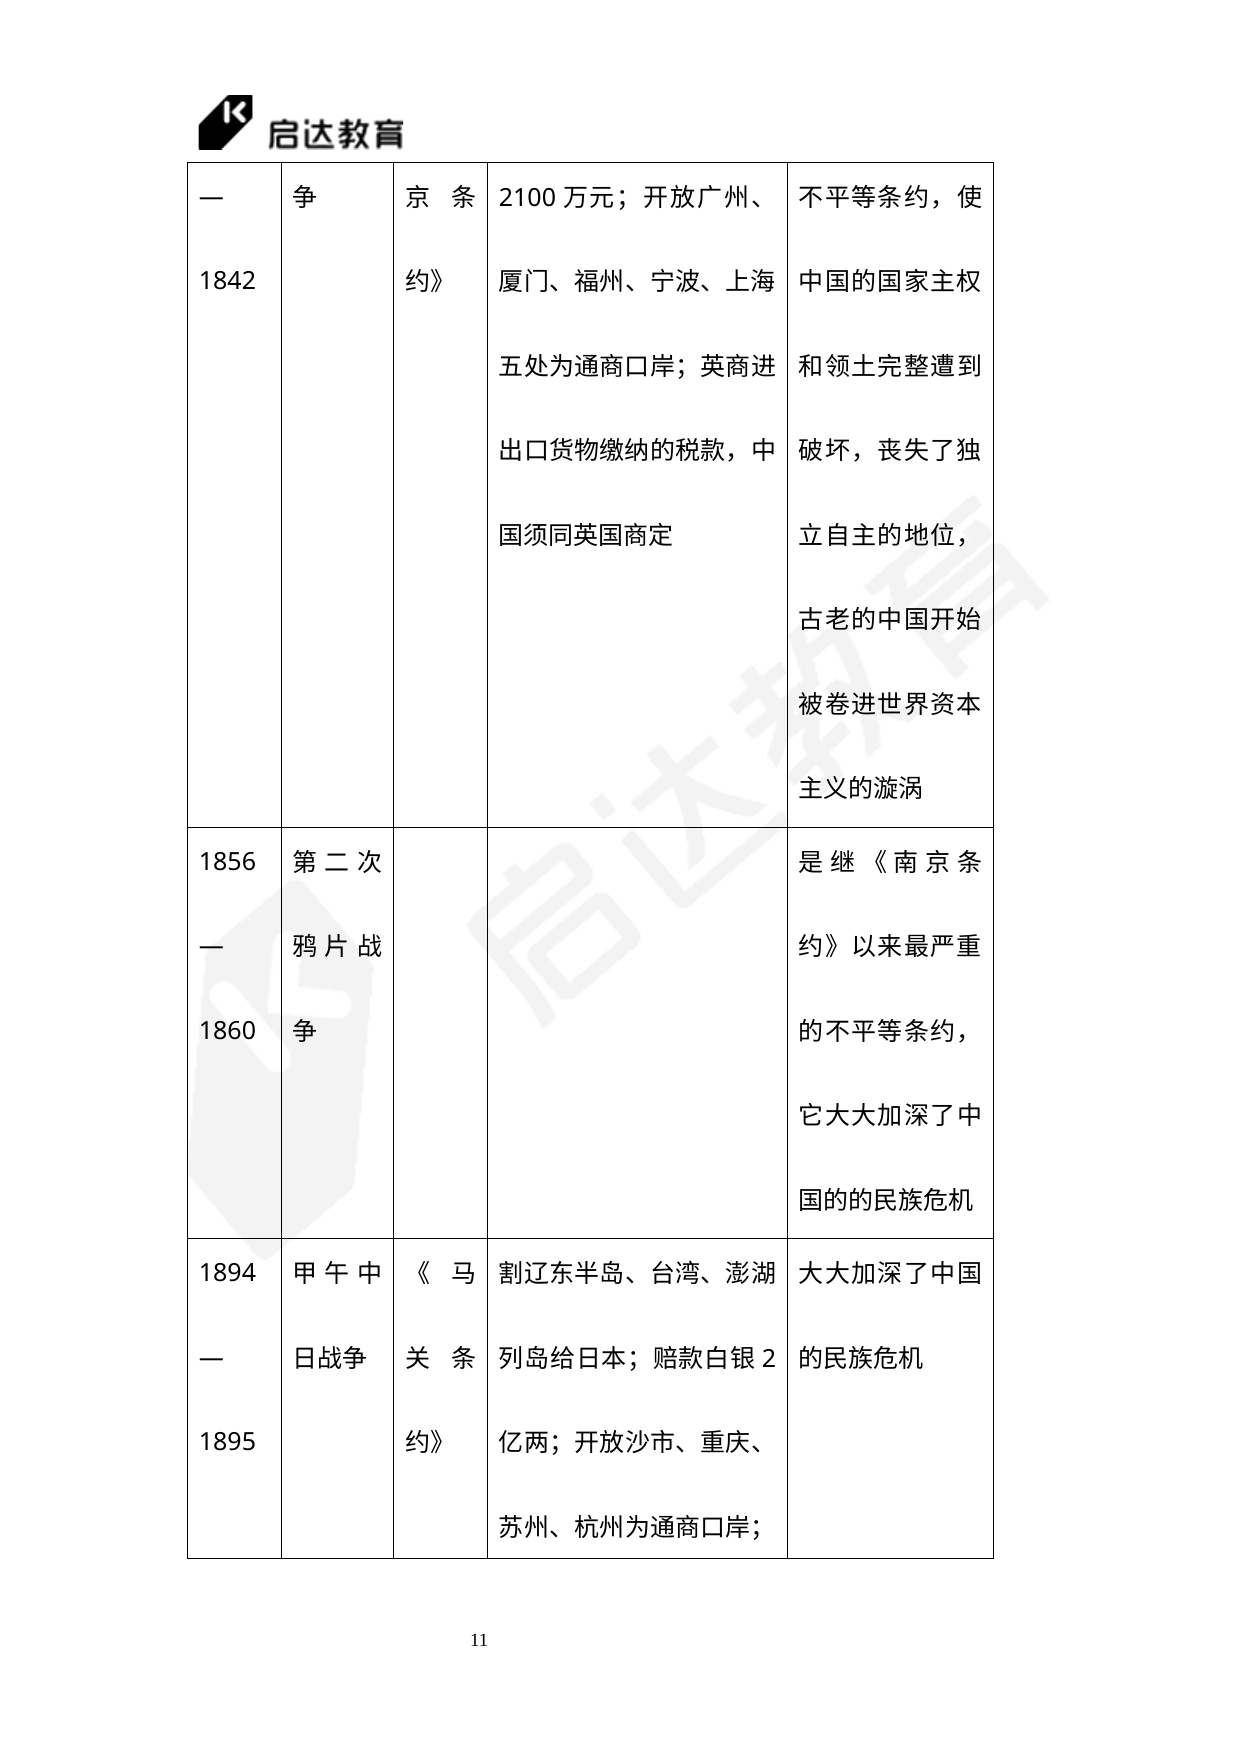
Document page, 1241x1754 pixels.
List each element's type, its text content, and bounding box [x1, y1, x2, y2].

table_cell 《南京条约》 [394, 163, 487, 827]
table_cell 《马关条约》 [394, 1239, 487, 1558]
table_cell 1840—1842 [188, 163, 281, 827]
table_cell 是继《南京条约》以来最严重的不平等条约，它大大加深了中国的的民族危机 [788, 828, 993, 1238]
table_cell 中国近代第一个不平等条约，使中国的国家主权和领土完整遭到破坏，丧失了独立自主的地位，古老的中国开始被卷进世界资本主义的漩涡 [788, 163, 993, 827]
table_cell [394, 828, 487, 1238]
table_cell 1894—1895 [188, 1239, 281, 1558]
table_cell [488, 828, 787, 1238]
table_cell 1856—1860 [188, 828, 281, 1238]
table_cell 鸦片战争 [282, 163, 393, 827]
picture [198, 95, 404, 150]
table_cell 割香港岛给英国；赔款2100万元；开放广州、厦门、福州、宁波、上海五处为通商口岸；英商进出口货物缴纳的税款，中国须同英国商定 [488, 163, 787, 827]
table_cell 第二次鸦片战争 [282, 828, 393, 1238]
table_cell 大大加深了中国的民族危机 [788, 1239, 993, 1558]
table_cell 割辽东半岛、台湾、澎湖列岛给日本；赔款白银2亿两；开放沙市、重庆、苏州、杭州为通商口岸；允许日本在通商口岸开设工厂 [488, 1239, 787, 1558]
table_cell 甲午中日战争 [282, 1239, 393, 1558]
